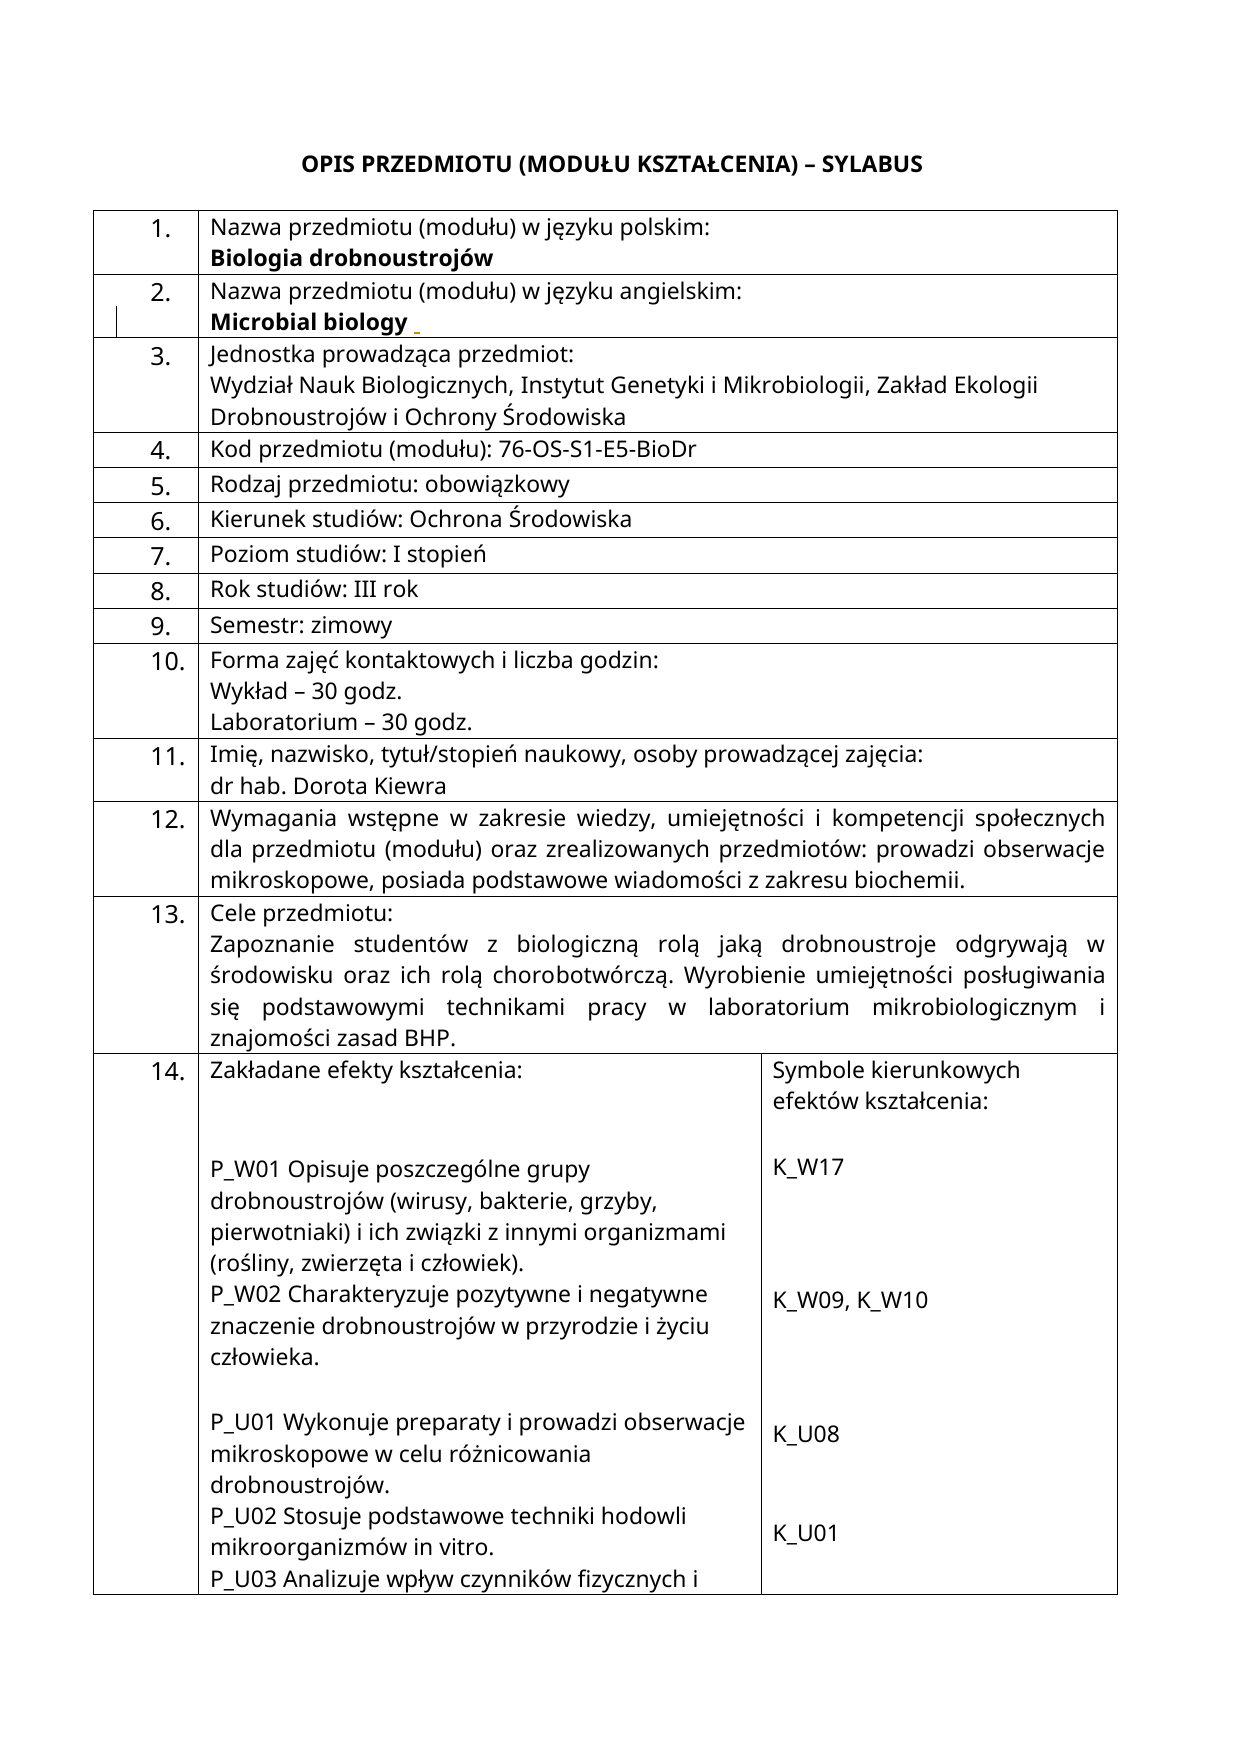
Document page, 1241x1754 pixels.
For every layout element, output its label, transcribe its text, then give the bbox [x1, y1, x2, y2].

table_cell [94, 897, 198, 1053]
table_cell [94, 468, 198, 502]
table_cell Poziom studiów: I stopień [199, 538, 1117, 572]
table_cell Imię, nazwisko, tytuł/stopień naukowy, osoby prowadzącej zajęcia: dr hab. Dorota Kiewra [199, 739, 1117, 801]
table_cell Kod przedmiotu (modułu): 76-OS-S1-E5-BioDr [199, 433, 1117, 467]
table_cell [94, 275, 198, 337]
table_cell Cele przedmiotu: Zapoznanie studentów z biologiczną rolą jaką drobnoustroje odgrywają w środowisku oraz ich rolą chorobotwórczą. Wyrobienie umiejętności posługiwania się podstawowymi technikami pracy w laboratorium mikrobiologicznym i znajomości zasad BHP. [199, 897, 1117, 1053]
table_cell [94, 739, 198, 801]
table_cell [94, 338, 198, 432]
text OPIS PRZEDMIOTU (MODUŁU KSZTAŁCENIA) – SYLABUS [131, 148, 1093, 179]
table_cell Semestr: zimowy [199, 609, 1117, 643]
table_cell Wymagania wstępne w zakresie wiedzy, umiejętności i kompetencji społecznych dla przedmiotu (modułu) oraz zrealizowanych przedmiotów: prowadzi obserwacje mikroskopowe, posiada podstawowe wiadomości z zakresu biochemii. [199, 802, 1117, 896]
table_cell Rok studiów: III rok [199, 574, 1117, 607]
table_header Nazwa przedmiotu (modułu) w języku polskim: Biologia drobnoustrojów [199, 211, 1117, 274]
table_cell Forma zajęć kontaktowych i liczba godzin: Wykład – 30 godz. Laboratorium – 30 godz. [199, 644, 1117, 737]
table_cell Rodzaj przedmiotu: obowiązkowy [199, 468, 1117, 502]
table_cell [94, 503, 198, 537]
table_cell [94, 574, 198, 607]
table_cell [199, 1054, 761, 1594]
table_cell [94, 802, 198, 896]
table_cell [762, 1054, 1117, 1594]
table_cell [94, 644, 198, 737]
table_cell [94, 538, 198, 572]
table_cell [94, 1054, 198, 1594]
table_cell Nazwa przedmiotu (modułu) w języku angielskim: Microbial biology [199, 275, 1117, 337]
table_header [94, 211, 198, 274]
table_cell [94, 433, 198, 467]
table_cell Kierunek studiów: Ochrona Środowiska [199, 503, 1117, 537]
table_cell Jednostka prowadząca przedmiot: Wydział Nauk Biologicznych, Instytut Genetyki i Mikrobiologii, Zakład Ekologii Drobnoustrojów i Ochrony Środowiska [199, 338, 1117, 432]
table_cell [94, 609, 198, 643]
